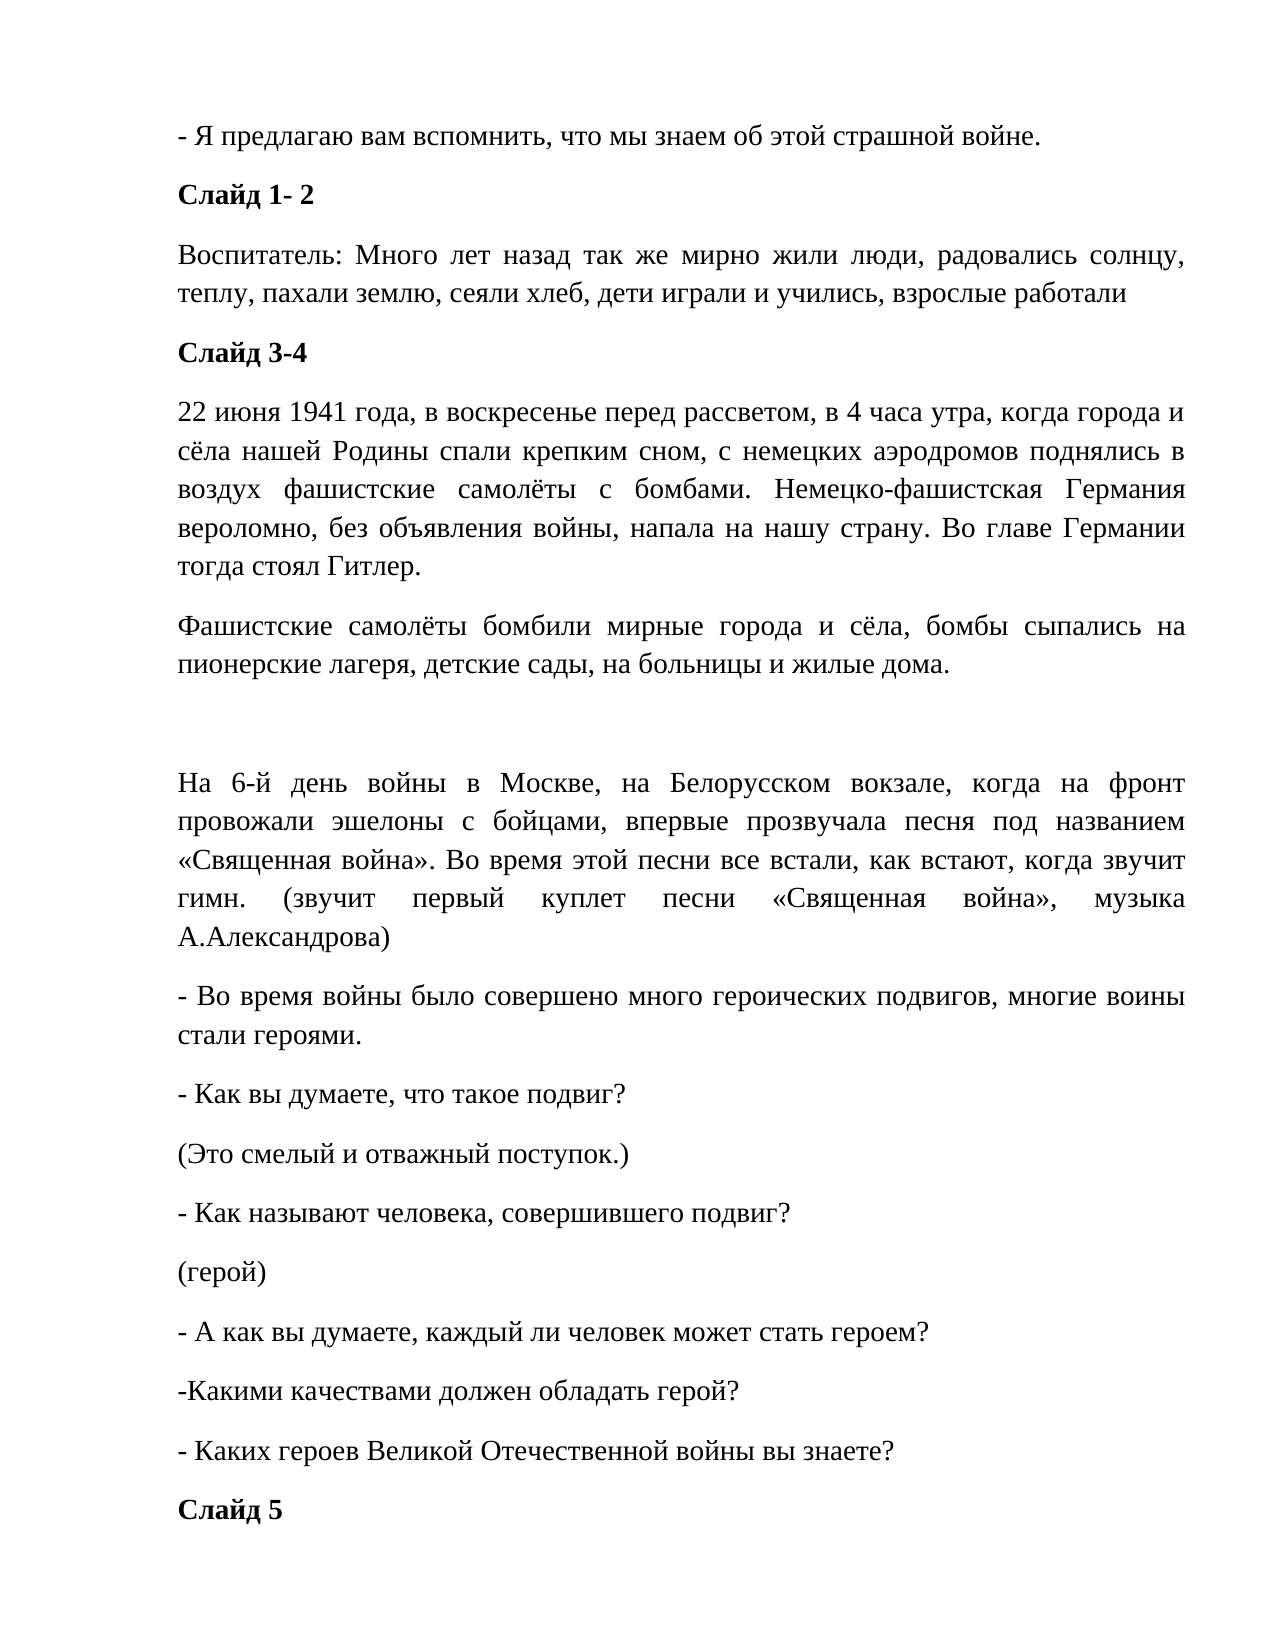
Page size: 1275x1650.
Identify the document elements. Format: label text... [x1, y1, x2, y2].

text - Каких героев Великой Отечественной войны вы знаете? [177, 1433, 1186, 1466]
text Слайд 1- 2 [177, 177, 1186, 211]
text 22 июня 1941 года, в воскресенье перед рассветом, в 4 часа утра, когда города и сёла нашей Родины спали крепким сном, с немецких аэродромов поднялись в воздух фашистские самолёты с бомбами. Немецко-фашистская Германия вероломно, без объявления войны, напала на нашу страну. Во главе Германии тогда стоял Гитлер. [177, 394, 1186, 582]
text - Как называют человека, совершившего подвиг? [177, 1195, 1186, 1229]
text Фашистские самолёты бомбили мирные города и сёла, бомбы сыпались на пионерские лагеря, детские сады, на больницы и жилые дома. [177, 608, 1186, 680]
text (Это смелый и отважный поступок.) [177, 1136, 1186, 1169]
text Слайд 5 [177, 1492, 1186, 1526]
text На 6-й день войны в Москве, на Белорусском вокзале, когда на фронт провожали эшелоны с бойцами, впервые прозвучала песня под названием «Священная война». Во время этой песни все встали, как встают, когда звучит гимн. (звучит первый куплет песни «Священная война», музыка А.Александрова) [177, 765, 1186, 953]
text -Какими качествами должен обладать герой? [177, 1373, 1186, 1407]
text - Я предлагаю вам вспомнить, что мы знаем об этой страшной войне. [177, 118, 1186, 152]
text - Как вы думаете, что такое подвиг? [177, 1076, 1186, 1110]
text Воспитатель: Много лет назад так же мирно жили люди, радовались солнцу, теплу, пахали землю, сеяли хлеб, дети играли и учились, взрослые работали [177, 237, 1186, 309]
text - Во время войны было совершено много героических подвигов, многие воины стали героями. [177, 978, 1186, 1051]
text (герой) [177, 1254, 1186, 1288]
text Слайд 3-4 [177, 335, 1186, 368]
text - А как вы думаете, каждый ли человек может стать героем? [177, 1314, 1186, 1347]
